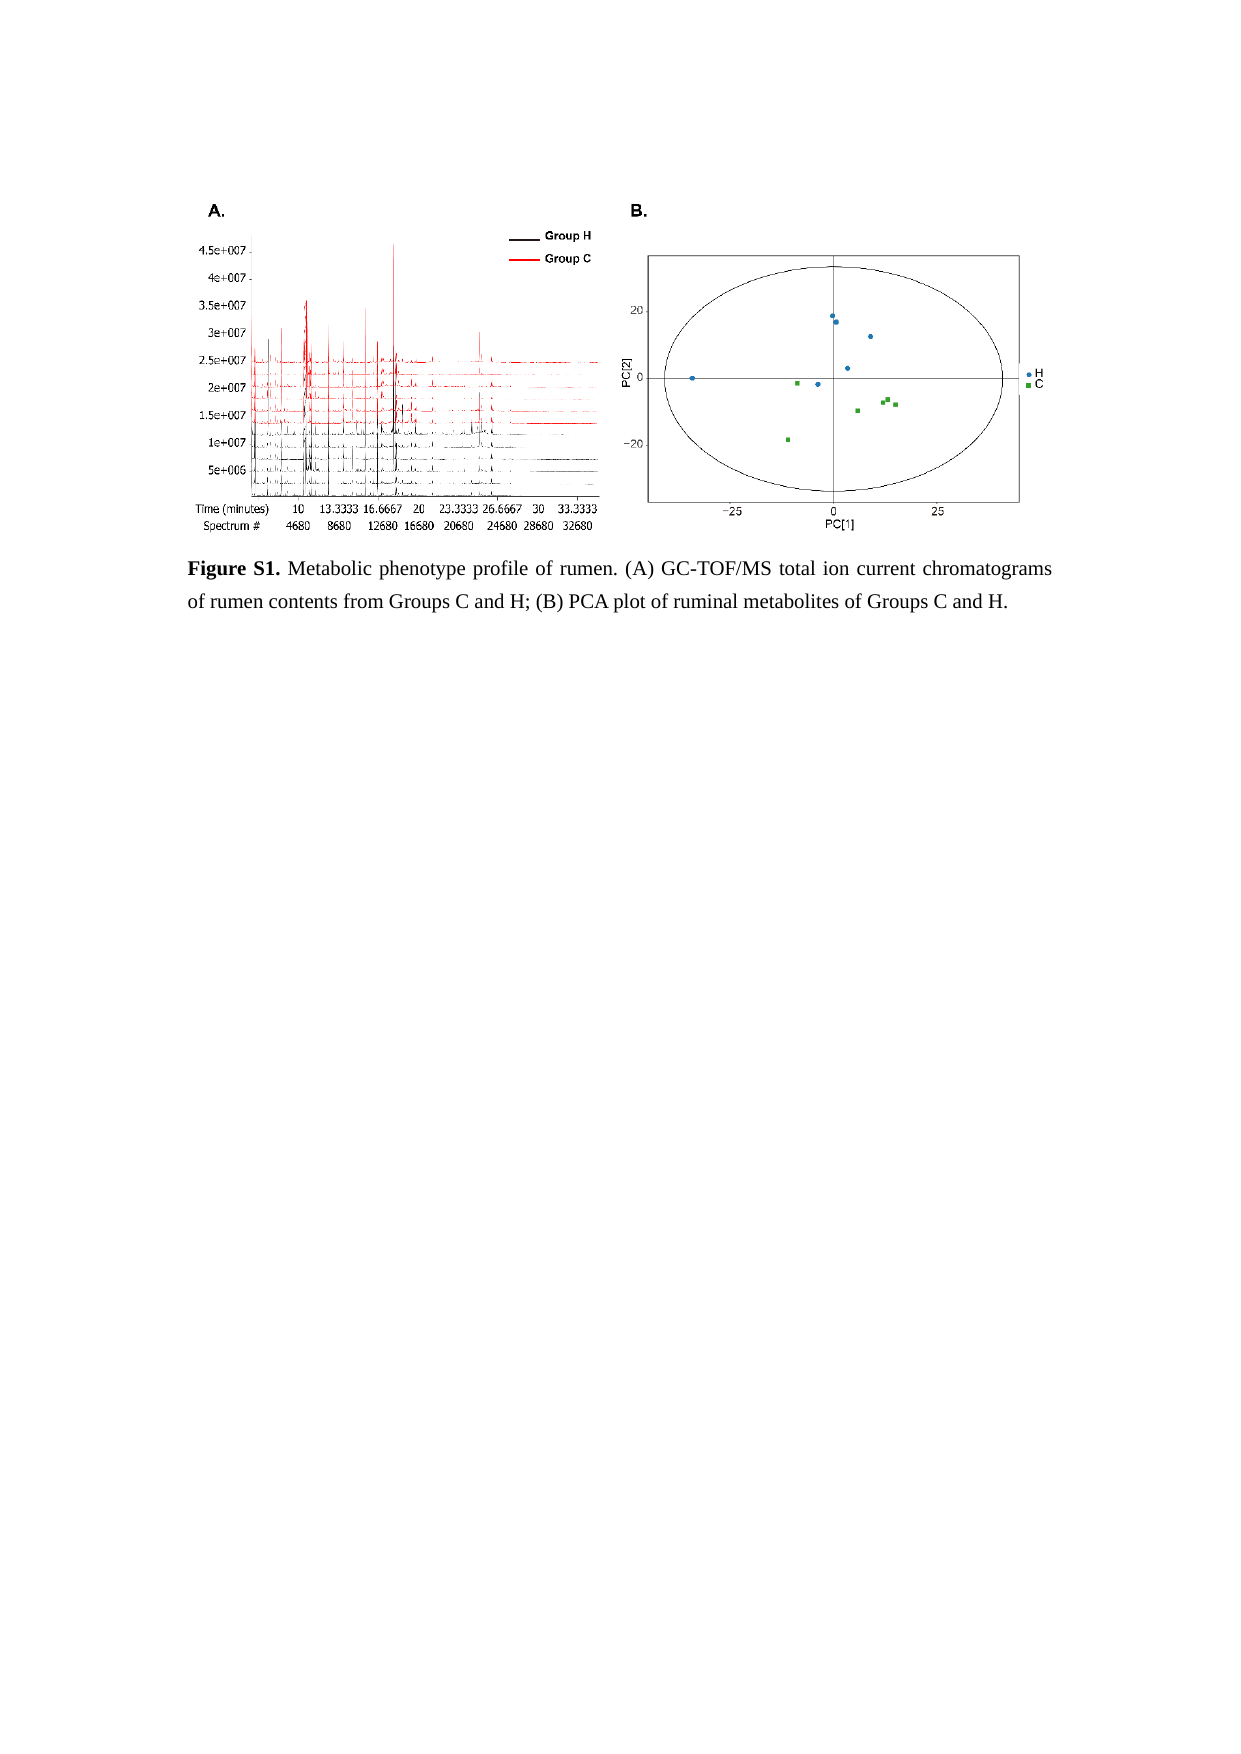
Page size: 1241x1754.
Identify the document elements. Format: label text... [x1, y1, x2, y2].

text Figure S1. Metabolic phenotype profile of rumen. (A) GC-TOF/MS total ion current chromatograms of rumen contents from Groups C and H; (B) PCA plot of ruminal metabolites of Groups C and H. [187, 552, 1053, 617]
picture [187, 194, 1053, 537]
